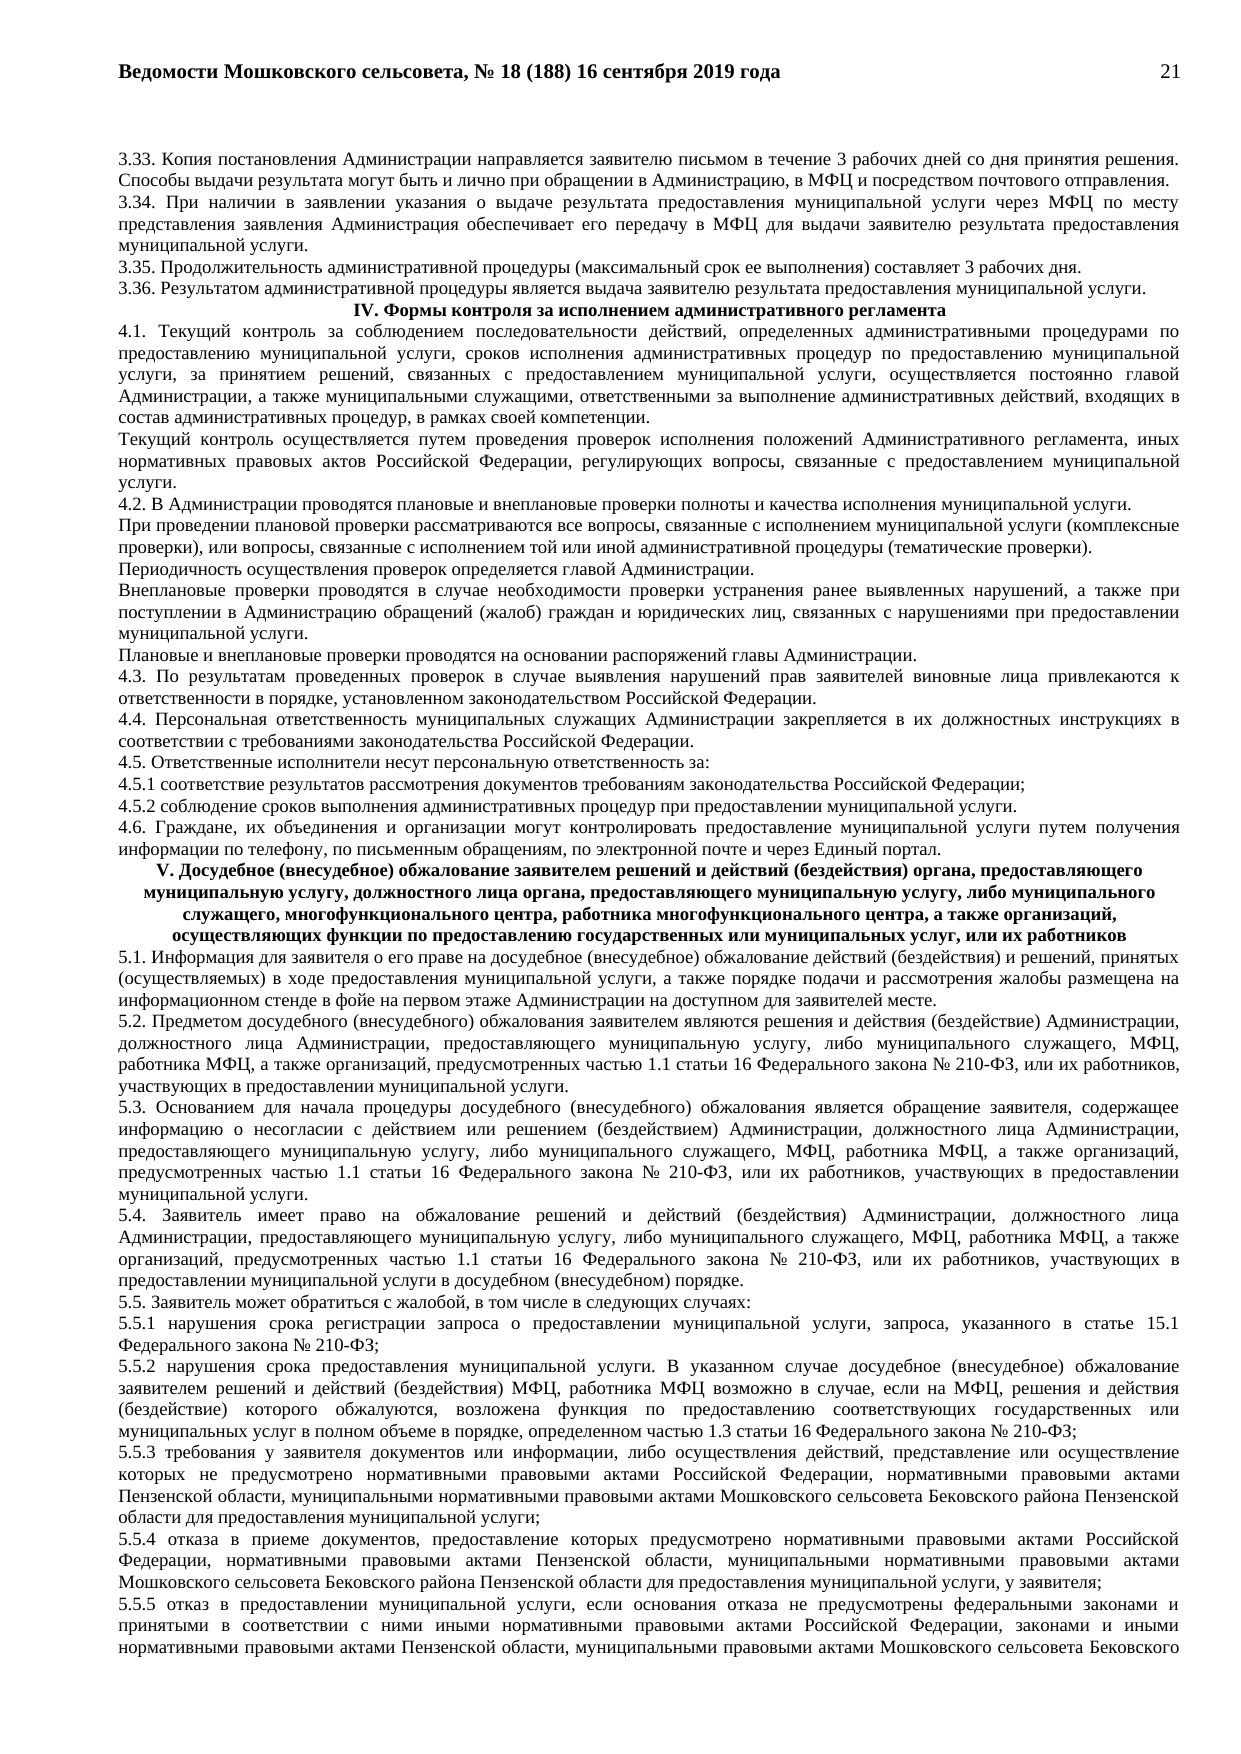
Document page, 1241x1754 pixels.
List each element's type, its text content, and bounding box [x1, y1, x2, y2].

text 3.35. Продолжительность административной процедуры (максимальный срок ее выполнения) составляет 3 рабочих дня. [118, 256, 1181, 277]
text 5.1. Информация для заявителя о его праве на досудебное (внесудебное) обжалование действий (бездействия) и решений, принятых (осуществляемых) в ходе предоставления муниципальной услуги, а также порядке подачи и рассмотрения жалобы размещена на информационном стенде в фойе на первом этаже Администрации на доступном для заявителей месте. [118, 946, 1181, 1010]
text Текущий контроль осуществляется путем проведения проверок исполнения положений Административного регламента, иных нормативных правовых актов Российской Федерации, регулирующих вопросы, связанные с предоставлением муниципальной услуги. [118, 428, 1181, 493]
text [118, 1592, 1181, 1657]
text 4.4. Персональная ответственность муниципальных служащих Администрации закрепляется в их должностных инструкциях в соответствии с требованиями законодательства Российской Федерации. [118, 708, 1181, 751]
text 5.5.2 нарушения срока предоставления муниципальной услуги. В указанном случае досудебное (внесудебное) обжалование заявителем решений и действий (бездействия) МФЦ, работника МФЦ возможно в случае, если на МФЦ, решения и действия (бездействие) которого обжалуются, возложена функция по предоставлению соответствующих государственных или муниципальных услуг в полном объеме в порядке, определенном частью 1.3 статьи 16 Федерального закона № 210-ФЗ; [118, 1355, 1181, 1441]
text 3.36. Результатом административной процедуры является выдача заявителю результата предоставления муниципальной услуги. [118, 277, 1181, 299]
text 5.2. Предметом досудебного (внесудебного) обжалования заявителем являются решения и действия (бездействие) Администрации, должностного лица Администрации, предоставляющего муниципальную услугу, либо муниципального служащего, МФЦ, работника МФЦ, а также организаций, предусмотренных частью 1.1 статьи 16 Федерального закона № 210-ФЗ, или их работников, участвующих в предоставлении муниципальной услуги. [118, 1010, 1181, 1096]
text 4.2. В Администрации проводятся плановые и внеплановые проверки полноты и качества исполнения муниципальной услуги. [118, 493, 1181, 514]
text 4.5.1 соответствие результатов рассмотрения документов требованиям законодательства Российской Федерации; [118, 773, 1181, 794]
text V. Досудебное (внесудебное) обжалование заявителем решений и действий (бездействия) органа, предоставляющего муниципальную услугу, должностного лица органа, предоставляющего муниципальную услугу, либо муниципального служащего, многофункционального центра, работника многофункционального центра, а также организаций, осуществляющих функции по предоставлению государственных или муниципальных услуг, или их работников [118, 859, 1181, 946]
text 5.3. Основанием для начала процедуры досудебного (внесудебного) обжалования является обращение заявителя, содержащее информацию о несогласии с действием или решением (бездействием) Администрации, должностного лица Администрации, предоставляющего муниципальную услугу, либо муниципального служащего, МФЦ, работника МФЦ, а также организаций, предусмотренных частью 1.1 статьи 16 Федерального закона № 210-ФЗ, или их работников, участвующих в предоставлении муниципальной услуги. [118, 1096, 1181, 1204]
text 5.5.4 отказа в приеме документов, предоставление которых предусмотрено нормативными правовыми актами Российской Федерации, нормативными правовыми актами Пензенской области, муниципальными нормативными правовыми актами Мошковского сельсовета Бековского района Пензенской области для предоставления муниципальной услуги, у заявителя; [118, 1528, 1181, 1592]
text При проведении плановой проверки рассматриваются все вопросы, связанные с исполнением муниципальной услуги (комплексные проверки), или вопросы, связанные с исполнением той или иной административной процедуры (тематические проверки). [118, 514, 1181, 557]
text 5.5.3 требования у заявителя документов или информации, либо осуществления действий, представление или осуществление которых не предусмотрено нормативными правовыми актами Российской Федерации, нормативными правовыми актами Пензенской области, муниципальными нормативными правовыми актами Мошковского сельсовета Бековского района Пензенской области для предоставления муниципальной услуги; [118, 1441, 1181, 1528]
text 4.3. По результатам проведенных проверок в случае выявления нарушений прав заявителей виновные лица привлекаются к ответственности в порядке, установленном законодательством Российской Федерации. [118, 665, 1181, 708]
text 4.1. Текущий контроль за соблюдением последовательности действий, определенных административными процедурами по предоставлению муниципальной услуги, сроков исполнения административных процедур по предоставлению муниципальной услуги, за принятием решений, связанных с предоставлением муниципальной услуги, осуществляется постоянно главой Администрации, а также муниципальными служащими, ответственными за выполнение административных действий, входящих в состав административных процедур, в рамках своей компетенции. [118, 320, 1181, 428]
text 5.5. Заявитель может обратиться с жалобой, в том числе в следующих случаях: [118, 1291, 1181, 1312]
text 3.34. При наличии в заявлении указания о выдаче результата предоставления муниципальной услуги через МФЦ по месту представления заявления Администрация обеспечивает его передачу в МФЦ для выдачи заявителю результата предоставления муниципальной услуги. [118, 191, 1181, 256]
text 3.33. Копия постановления Администрации направляется заявителю письмом в течение 3 рабочих дней со дня принятия решения. Способы выдачи результата могут быть и лично при обращении в Администрацию, в МФЦ и посредством почтового отправления. [118, 148, 1181, 191]
text 4.5. Ответственные исполнители несут персональную ответственность за: [118, 751, 1181, 773]
text Плановые и внеплановые проверки проводятся на основании распоряжений главы Администрации. [118, 644, 1181, 665]
text 5.4. Заявитель имеет право на обжалование решений и действий (бездействия) Администрации, должностного лица Администрации, предоставляющего муниципальную услугу, либо муниципального служащего, МФЦ, работника МФЦ, а также организаций, предусмотренных частью 1.1 статьи 16 Федерального закона № 210-ФЗ, или их работников, участвующих в предоставлении муниципальной услуги в досудебном (внесудебном) порядке. [118, 1204, 1181, 1291]
text Внеплановые проверки проводятся в случае необходимости проверки устранения ранее выявленных нарушений, а также при поступлении в Администрацию обращений (жалоб) граждан и юридических лиц, связанных с нарушениями при предоставлении муниципальной услуги. [118, 579, 1181, 644]
text 4.6. Граждане, их объединения и организации могут контролировать предоставление муниципальной услуги путем получения информации по телефону, по письменным обращениям, по электронной почте и через Единый портал. [118, 816, 1181, 859]
text Периодичность осуществления проверок определяется главой Администрации. [118, 557, 1181, 579]
text 5.5.1 нарушения срока регистрации запроса о предоставлении муниципальной услуги, запроса, указанного в статье 15.1 Федерального закона № 210-ФЗ; [118, 1312, 1181, 1355]
text 4.5.2 соблюдение сроков выполнения административных процедур при предоставлении муниципальной услуги. [118, 794, 1181, 816]
text IV. Формы контроля за исполнением административного регламента [118, 299, 1181, 320]
